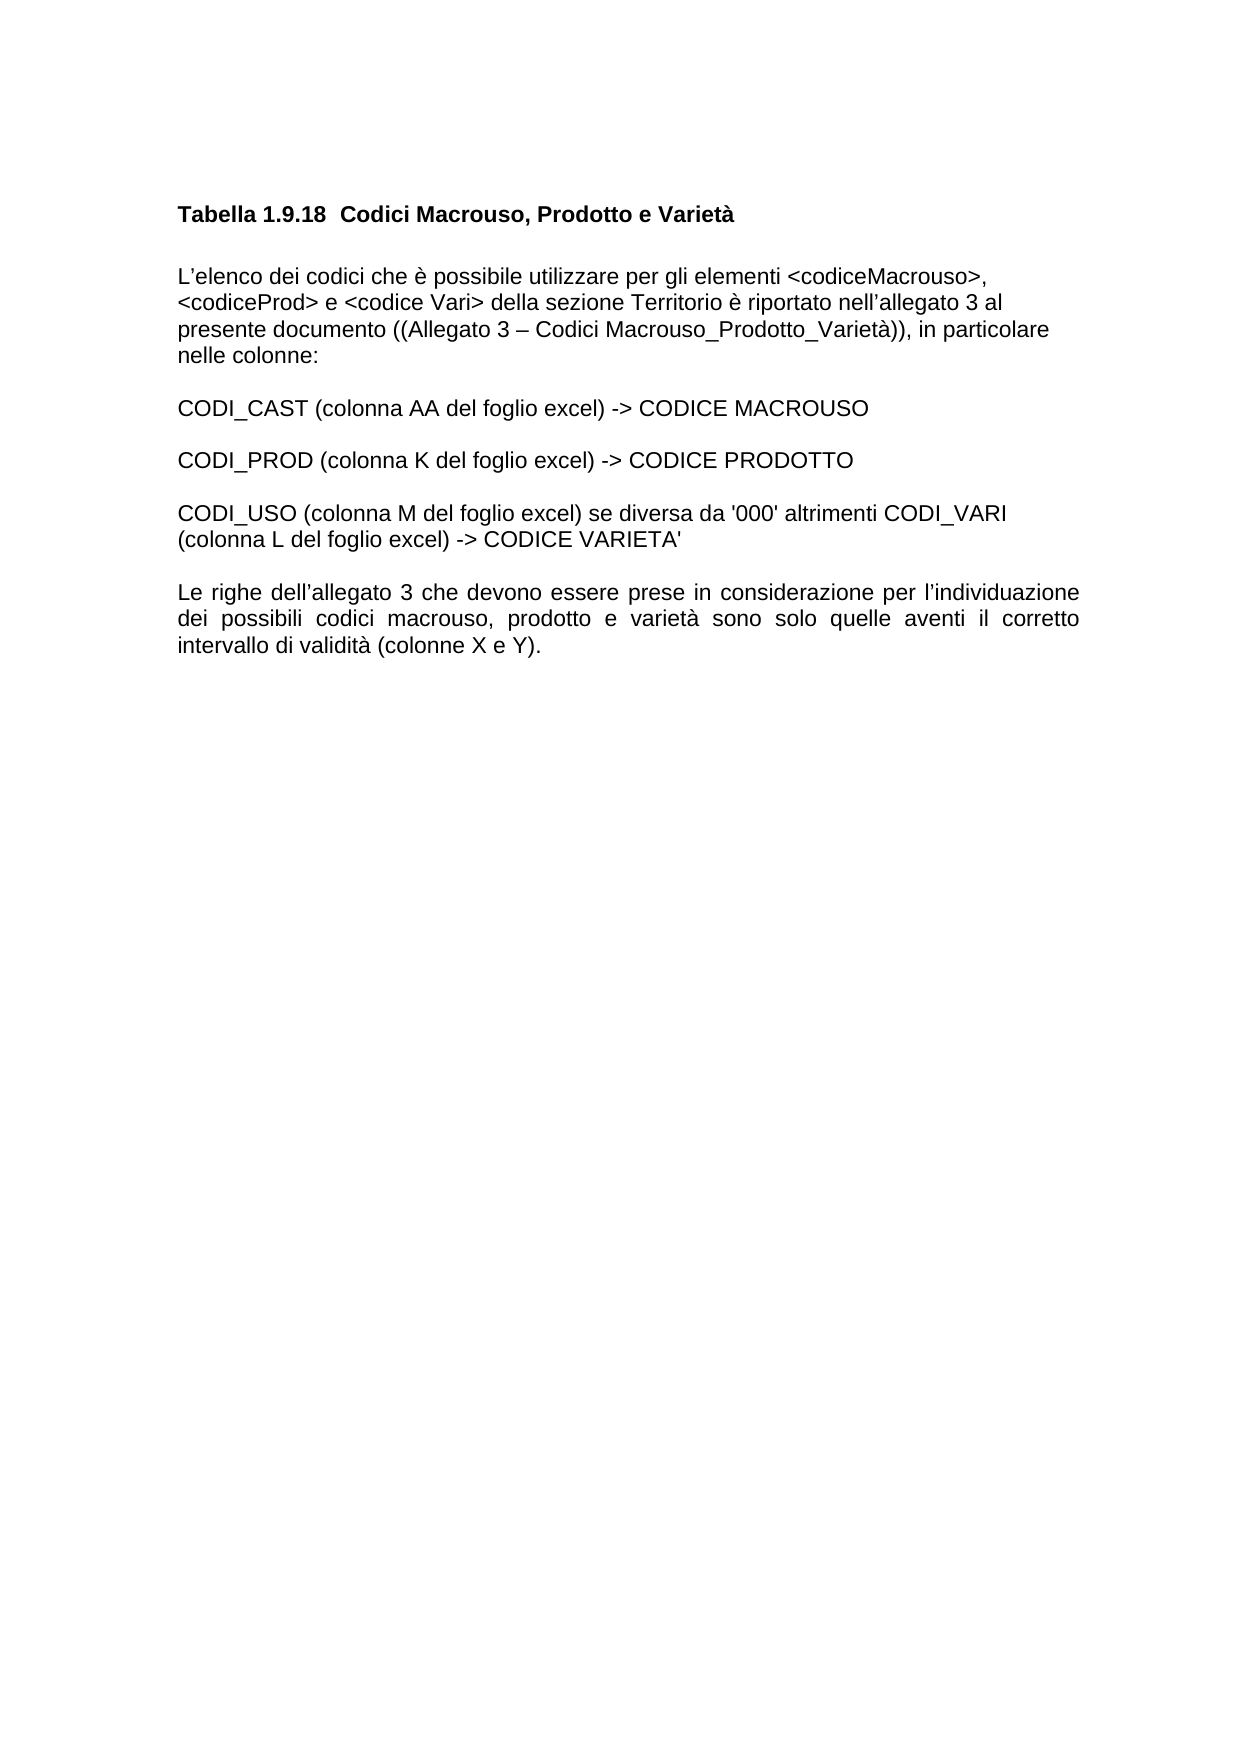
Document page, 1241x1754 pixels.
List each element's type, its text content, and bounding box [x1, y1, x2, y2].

text L’elenco dei codici che è possibile utilizzare per gli elementi <codiceMacrouso>, <codiceProd> e <codice Vari> della sezione Territorio è riportato nell’allegato 3 al presente documento ((Allegato 3 – Codici Macrouso_Prodotto_Varietà)), in particolare nelle colonne: CODI_CAST (colonna AA del foglio excel) -> CODICE MACROUSO CODI_PROD (colonna K del foglio excel) -> CODICE PRODOTTO CODI_USO (colonna M del foglio excel) se diversa da '000' altrimenti CODI_VARI (colonna L del foglio excel) -> CODICE VARIETA' [177, 263, 1081, 553]
text Le righe dell’allegato 3 che devono essere prese in considerazione per l’individuazione dei possibili codici macrouso, prodotto e varietà sono solo quelle aventi il corretto intervallo di validità (colonne X e Y). [177, 579, 1081, 658]
subtitle Tabella 1.9.18 Codici Macrouso, Prodotto e Varietà [177, 201, 1081, 228]
